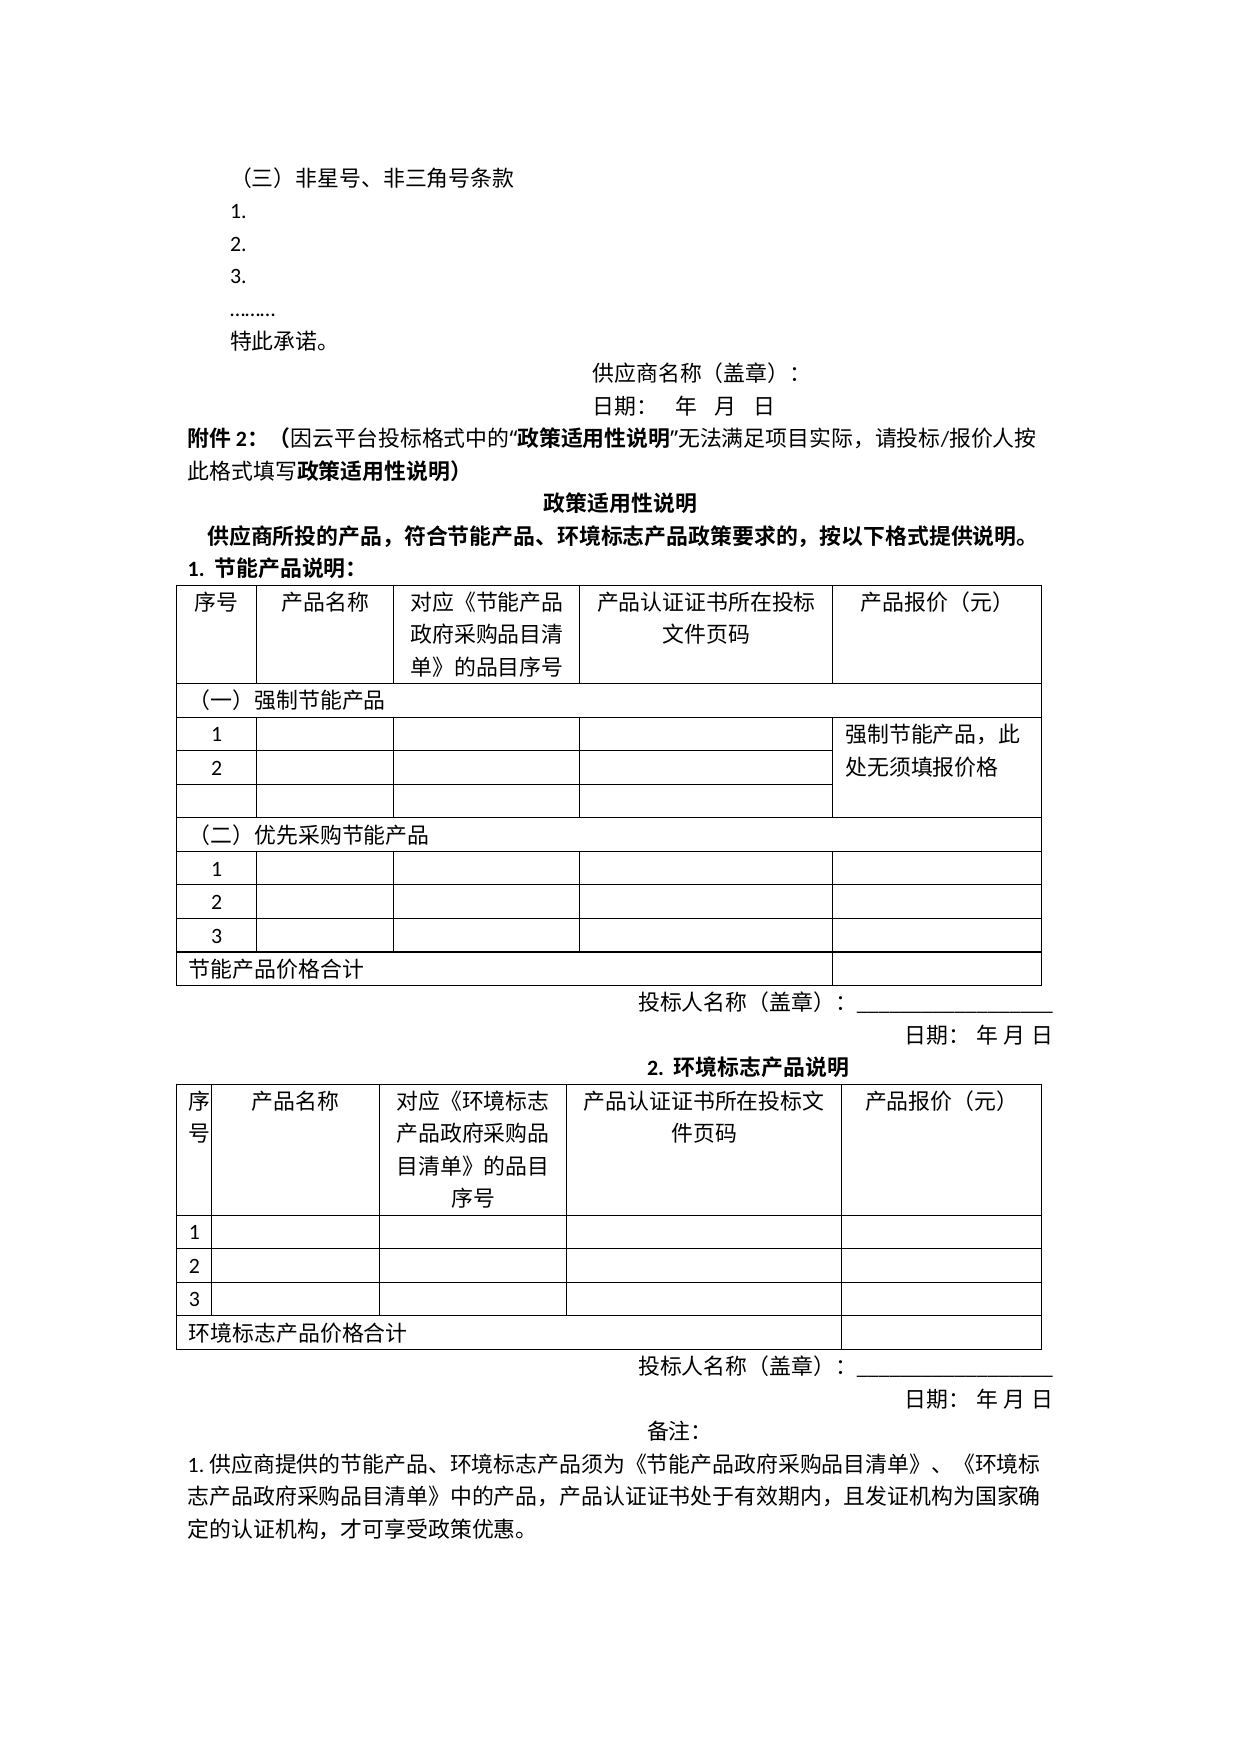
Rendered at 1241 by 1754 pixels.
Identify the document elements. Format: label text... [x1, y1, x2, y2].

table_cell [567, 1216, 841, 1248]
table_cell 强制节能产品，此处无须填报价格 [833, 718, 1041, 817]
table_cell [380, 1283, 566, 1315]
text 备注： [647, 1415, 1053, 1447]
table_cell [177, 785, 256, 817]
text 日期： 年 月 日 [187, 1018, 1053, 1051]
text 供应商名称（盖章）： [187, 357, 1053, 389]
table_cell [394, 919, 579, 951]
table_cell [567, 1249, 841, 1282]
table_header 对应《节能产品政府采购品目清单》的品目序号 [394, 586, 579, 683]
table_cell [212, 1283, 379, 1315]
table_cell 2 [177, 1249, 211, 1282]
table_cell [394, 885, 579, 918]
table_cell [257, 718, 393, 750]
text （三）非星号、非三角号条款 [187, 162, 1053, 194]
table_cell [580, 785, 832, 817]
text 特此承诺。 [187, 324, 1053, 357]
table_cell 2 [177, 751, 256, 784]
table_cell [257, 885, 393, 918]
table_cell [842, 1216, 1041, 1248]
table_cell [257, 852, 393, 884]
text 供应商所投的产品，符合节能产品、环境标志产品政策要求的，按以下格式提供说明。 [187, 519, 1053, 552]
table_header 序号 [177, 1085, 211, 1214]
table_cell [567, 1283, 841, 1315]
table_cell [394, 718, 579, 750]
table_cell （一）强制节能产品 [177, 684, 1041, 717]
table_header 序号 [177, 586, 256, 683]
table_cell [212, 1216, 379, 1248]
table_cell [257, 751, 393, 784]
table_cell [842, 1249, 1041, 1282]
table_cell 节能产品价格合计 [177, 953, 832, 985]
table_cell 3 [177, 919, 256, 951]
table_cell （二）优先采购节能产品 [177, 818, 1041, 851]
table_cell [257, 919, 393, 951]
text 2. [187, 227, 1053, 259]
table_cell [833, 852, 1041, 884]
table_cell [380, 1249, 566, 1282]
table_cell 2 [177, 885, 256, 918]
table_cell 1 [177, 1216, 211, 1248]
table_cell [257, 785, 393, 817]
table_header 产品报价（元） [833, 586, 1041, 683]
table_cell [394, 852, 579, 884]
text 日期： 年 月 日 [187, 1382, 1053, 1415]
table_cell [394, 785, 579, 817]
table_header 对应《环境标志产品政府采购品目清单》的品目序号 [380, 1085, 566, 1214]
text 1. 节能产品说明： [187, 552, 1053, 584]
text 附件2：（因云平台投标格式中的“政策适用性说明”无法满足项目实际，请投标/报价人按此格式填写政策适用性说明） [187, 422, 1053, 487]
table_cell [212, 1249, 379, 1282]
table_header 产品名称 [212, 1085, 379, 1214]
text 投标人名称（盖章）：__________________ [187, 1350, 1053, 1382]
table_cell [394, 751, 579, 784]
table_cell [580, 885, 832, 918]
table_cell [580, 919, 832, 951]
text 2. 环境标志产品说明 [647, 1051, 1053, 1083]
table_cell [842, 1283, 1041, 1315]
text 1. [187, 194, 1053, 227]
table_cell 1 [177, 852, 256, 884]
table_cell [580, 852, 832, 884]
text 3. [187, 259, 1053, 292]
table_header 产品认证证书所在投标文件页码 [580, 586, 832, 683]
text 1. 供应商提供的节能产品、环境标志产品须为《节能产品政府采购品目清单》、《环境标志产品政府采购品目清单》中的产品，产品认证证书处于有效期内，且发证机构为国家确定的认证机构，才可享受政策优惠。 [187, 1447, 1053, 1545]
table_header 产品名称 [257, 586, 393, 683]
text 日期： 年 月 日 [187, 389, 1053, 422]
text ……… [187, 292, 1053, 324]
table_header 产品报价（元） [842, 1085, 1041, 1214]
table_cell [380, 1216, 566, 1248]
table_cell 3 [177, 1283, 211, 1315]
table_cell [833, 953, 1041, 985]
table_cell 环境标志产品价格合计 [177, 1316, 841, 1349]
table_cell [580, 718, 832, 750]
text 政策适用性说明 [187, 487, 1053, 519]
text 投标人名称（盖章）：__________________ [187, 986, 1053, 1018]
table_cell 1 [177, 718, 256, 750]
table_header 产品认证证书所在投标文件页码 [567, 1085, 841, 1214]
table_cell [580, 751, 832, 784]
table_cell [833, 919, 1041, 951]
table_cell [833, 885, 1041, 918]
table_cell [842, 1316, 1041, 1349]
